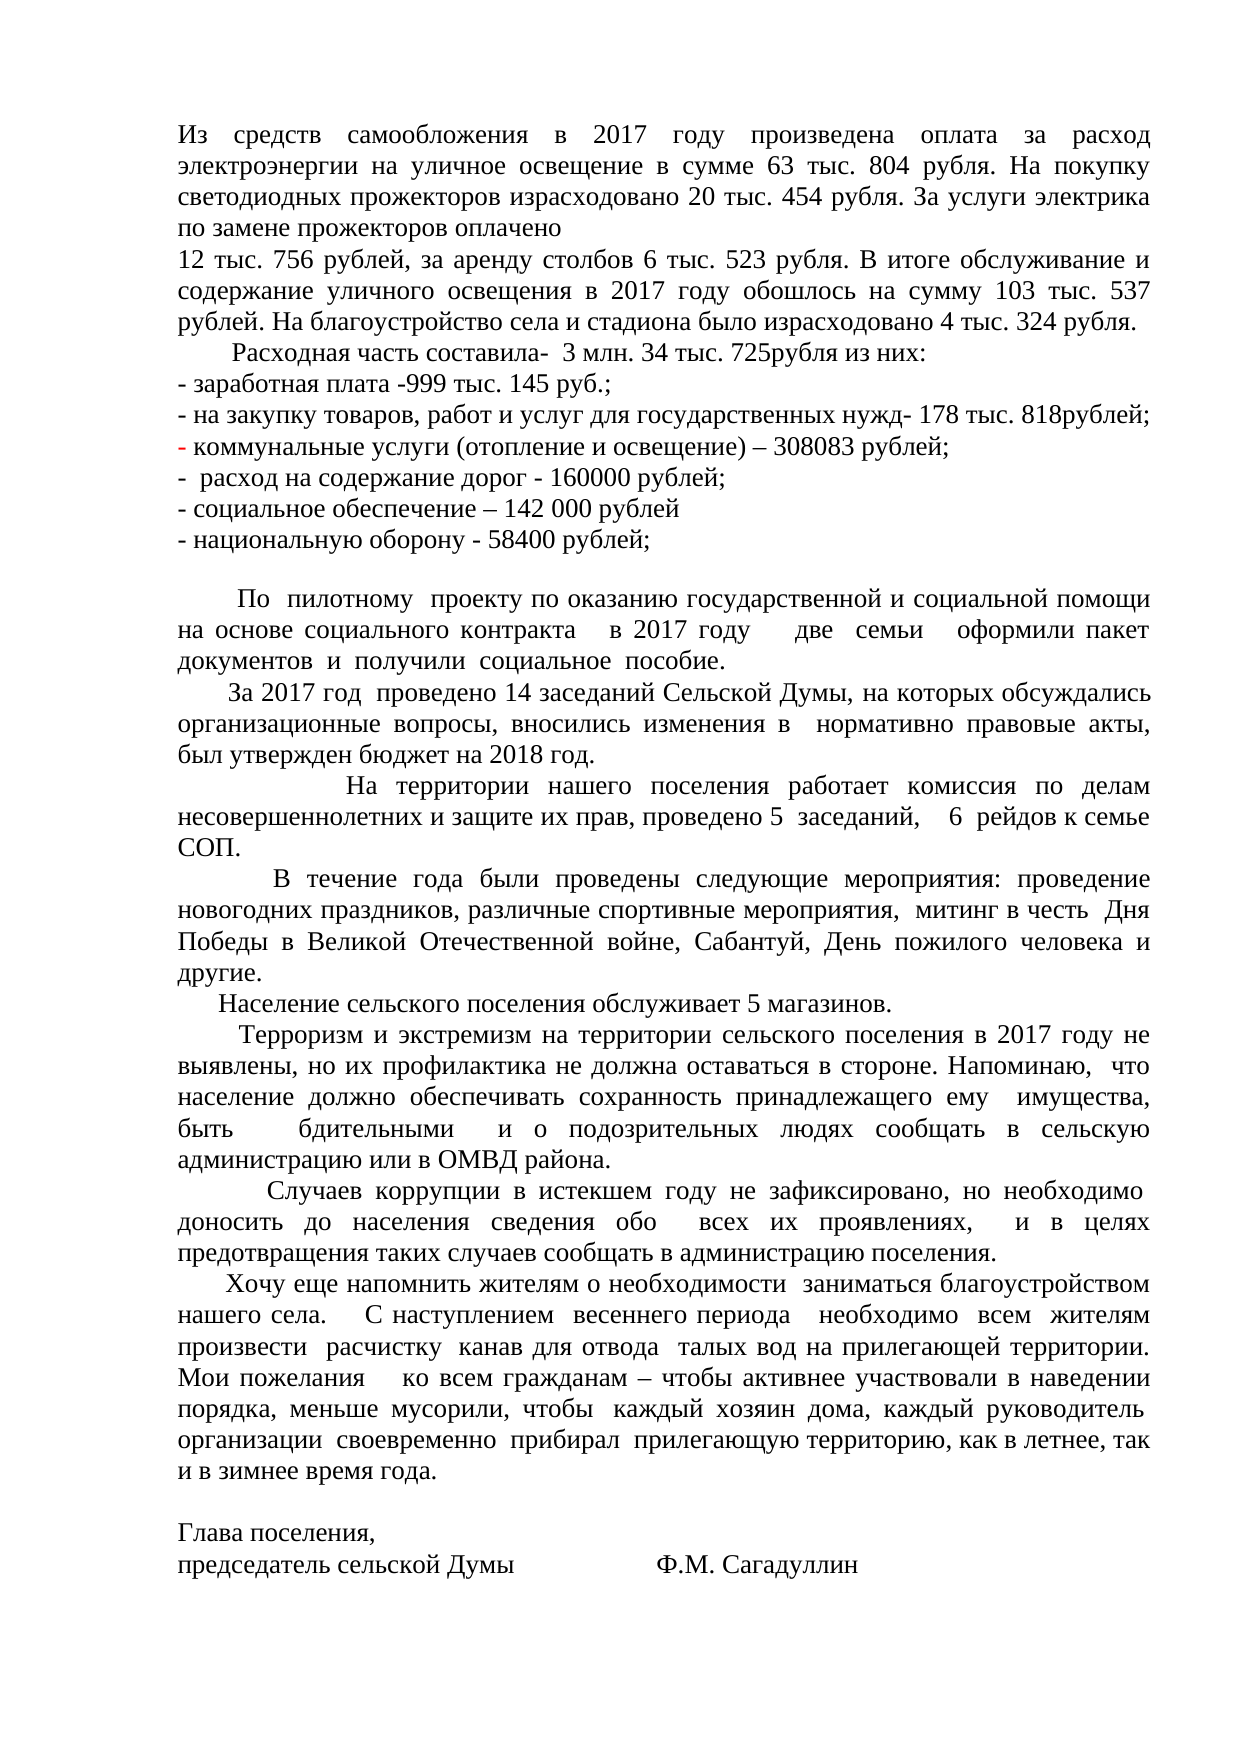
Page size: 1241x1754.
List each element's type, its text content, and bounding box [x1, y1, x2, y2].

text - на закупку товаров, работ и услуг для государственных нужд- 178 тыс. 818рублей; [177, 398, 1152, 429]
text Случаев коррупции в истекшем году не зафиксировано, но необходимо доносить до населения сведения обо всех их проявлениях, и в целях предотвращения таких случаев сообщать в администрацию поселения. [177, 1174, 1152, 1267]
text председатель сельской Думы Ф.М. Сагадуллин [177, 1548, 1152, 1579]
text - заработная плата -999 тыс. 145 руб.; [177, 367, 1152, 398]
text - национальную оборону - 58400 рублей; [177, 523, 1152, 554]
text В течение года были проведены следующие мероприятия: проведение новогодних праздников, различные спортивные мероприятия, митинг в честь Дня Победы в Великой Отечественной войне, Сабантуй, День пожилого человека и другие. [177, 862, 1152, 987]
text Из средств самообложения в 2017 году произведена оплата за расход электроэнергии на уличное освещение в сумме 63 тыс. 804 рубля. На покупку светодиодных прожекторов израсходовано 20 тыс. 454 рубля. За услуги электрика по замене прожекторов оплачено [177, 118, 1152, 243]
text На территории нашего поселения работает комиссия по делам несовершеннолетних и защите их прав, проведено 5 заседаний, 6 рейдов к семье СОП. [177, 769, 1152, 862]
text Хочу еще напомнить жителям о необходимости заниматься благоустройством нашего села. С наступлением весеннего периода необходимо всем жителям произвести расчистку канав для отвода талых вод на прилегающей территории. Мои пожелания ко всем гражданам – чтобы активнее участвовали в наведении порядка, меньше мусорили, чтобы каждый хозяин дома, каждый руководитель организации своевременно прибирал прилегающую территорию, как в летнее, так и в зимнее время года. [177, 1267, 1152, 1485]
text - социальное обеспечение – 142 000 рублей [177, 492, 1152, 523]
text - расход на содержание дорог - 160000 рублей; [177, 461, 1152, 492]
text По пилотному проекту по оказанию государственной и социальной помощи на основе социального контракта в 2017 году две семьи оформили пакет документов и получили социальное пособие. [177, 582, 1152, 676]
text Глава поселения, [177, 1517, 1152, 1548]
text Население сельского поселения обслуживает 5 магазинов. [177, 987, 1152, 1018]
text - коммунальные услуги (отопление и освещение) – 308083 рублей; [177, 429, 1152, 461]
text Расходная часть составила- 3 млн. 34 тыс. 725рубля из них: [177, 336, 1152, 367]
text Терроризм и экстремизм на территории сельского поселения в 2017 году не выявлены, но их профилактика не должна оставаться в стороне. Напоминаю, что население должно обеспечивать сохранность принадлежащего ему имущества, быть бдительными и о подозрительных людях сообщать в сельскую администрацию или в ОМВД района. [177, 1018, 1152, 1174]
text 12 тыс. 756 рублей, за аренду столбов 6 тыс. 523 рубля. В итоге обслуживание и содержание уличного освещения в 2017 году обошлось на сумму 103 тыс. 537 рублей. На благоустройство села и стадиона было израсходовано 4 тыс. 324 рубля. [177, 243, 1152, 336]
text За 2017 год проведено 14 заседаний Сельской Думы, на которых обсуждались организационные вопросы, вносились изменения в нормативно правовые акты, был утвержден бюджет на 2018 год. [177, 676, 1152, 769]
